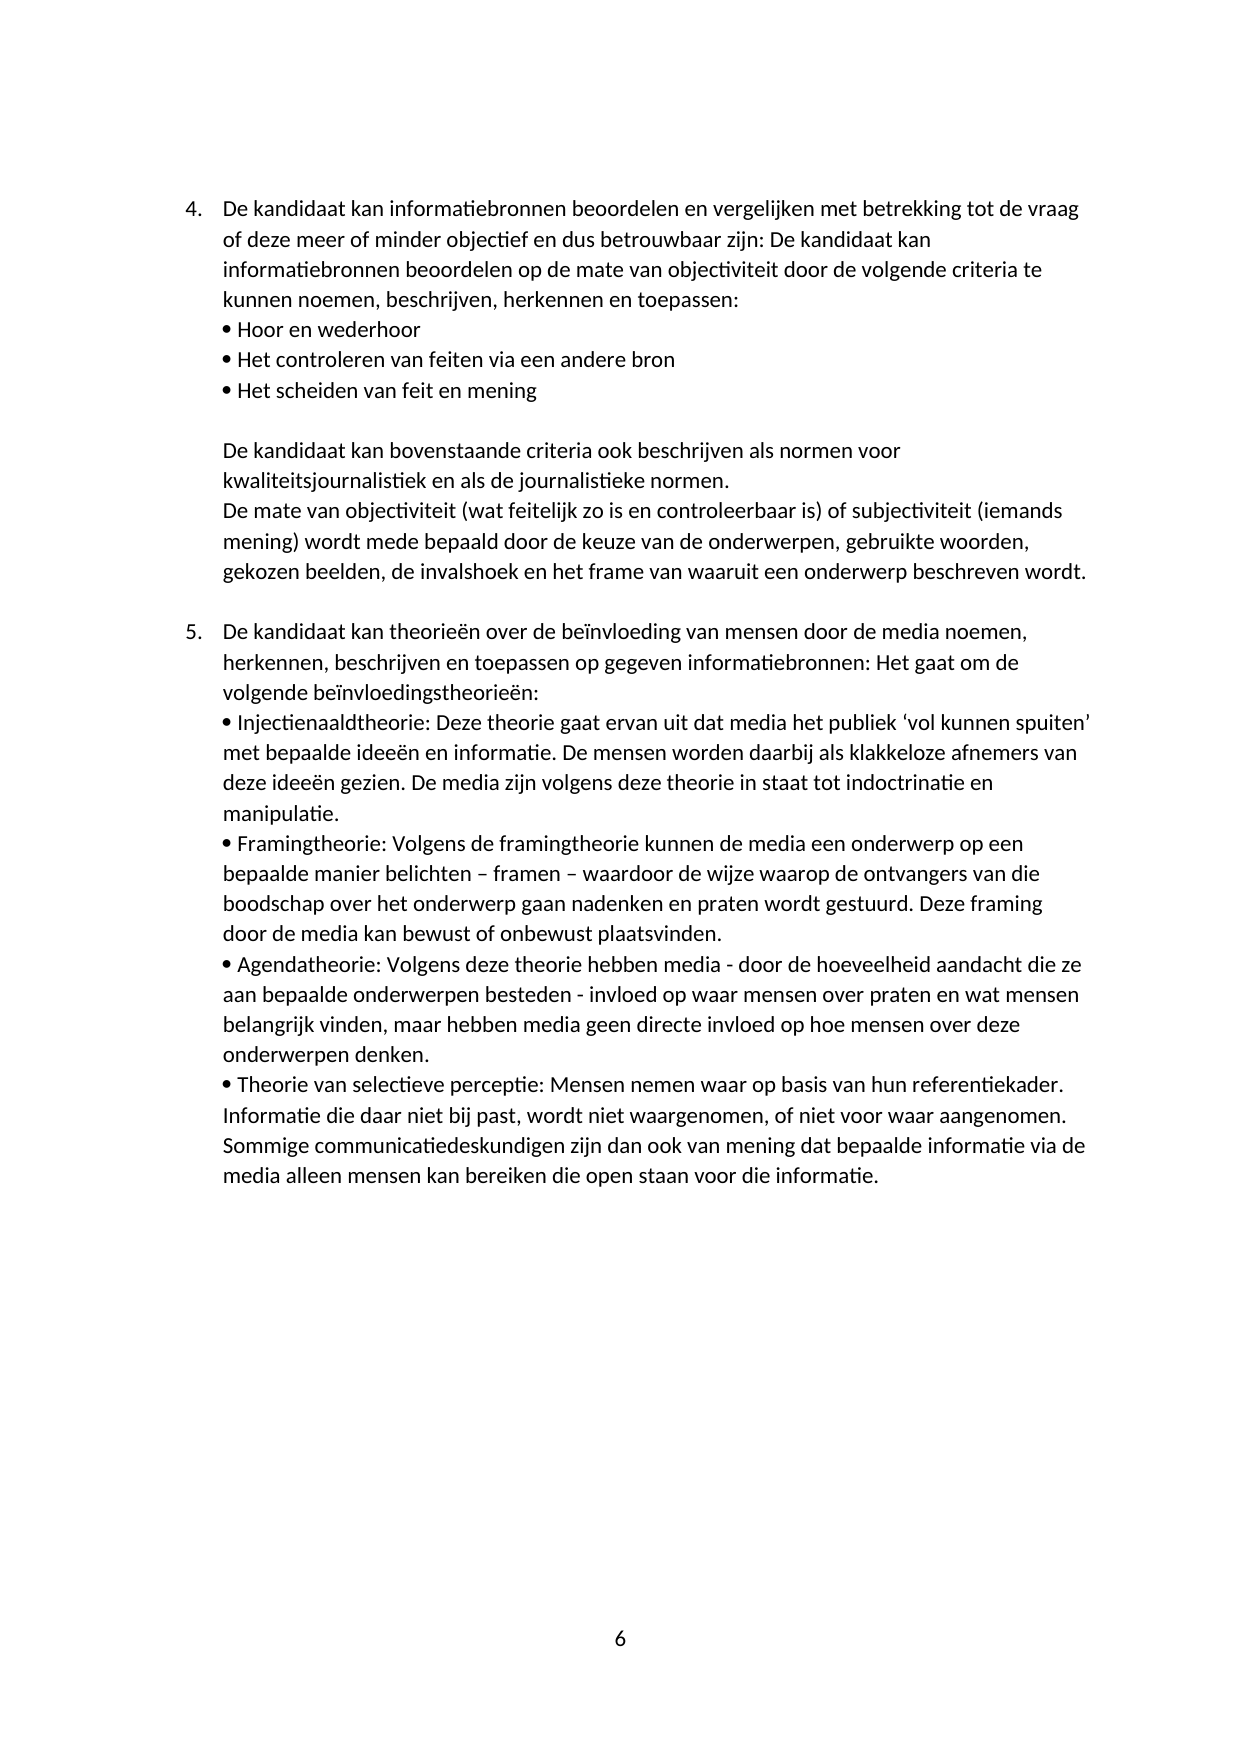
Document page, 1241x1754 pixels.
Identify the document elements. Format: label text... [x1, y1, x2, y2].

list De kandidaat kan theorieën over de beïnvloeding van mensen door de media noemen, herkennen, beschrijven en toepassen op gegeven informatiebronnen: Het gaat om de volgende beïnvloedingstheorieën: Injectienaaldtheorie: Deze theorie gaat ervan uit dat media het publiek ‘vol kunnen spuiten’ met bepaalde ideeën en informatie. De mensen worden daarbij als klakkeloze afnemers van deze ideeën gezien. De media zijn volgens deze theorie in staat tot indoctrinatie en manipulatie. Framingtheorie: Volgens de framingtheorie kunnen de media een onderwerp op een bepaalde manier belichten – framen – waardoor de wijze waarop de ontvangers van die boodschap over het onderwerp gaan nadenken en praten wordt gestuurd. Deze framing door de media kan bewust of onbewust plaatsvinden. Agendatheorie: Volgens deze theorie hebben media - door de hoeveelheid aandacht die ze aan bepaalde onderwerpen besteden - invloed op waar mensen over praten en wat mensen belangrijk vinden, maar hebben media geen directe invloed op hoe mensen over deze onderwerpen denken. Theorie van selectieve perceptie: Mensen nemen waar op basis van hun referentiekader. Informatie die daar niet bij past, wordt niet waargenomen, of niet voor waar aangenomen. Sommige communicatiedeskundigen zijn dan ook van mening dat bepaalde informatie via de media alleen mensen kan bereiken die open staan voor die informatie. [185, 617, 1093, 1189]
list De kandidaat kan informatiebronnen beoordelen en vergelijken met betrekking tot de vraag of deze meer of minder objectief en dus betrouwbaar zijn: De kandidaat kan informatiebronnen beoordelen op de mate van objectiviteit door de volgende criteria te kunnen noemen, beschrijven, herkennen en toepassen: Hoor en wederhoor Het controleren van feiten via een andere bron Het scheiden van feit en mening [185, 194, 1093, 434]
list De kandidaat kan bovenstaande criteria ook beschrijven als normen voor kwaliteitsjournalistiek en als de journalistieke normen. De mate van objectiviteit (wat feitelijk zo is en controleerbaar is) of subjectiviteit (iemands mening) wordt mede bepaald door de keuze van de onderwerpen, gebruikte woorden, gekozen beelden, de invalshoek en het frame van waaruit een onderwerp beschreven wordt. [223, 436, 1093, 585]
